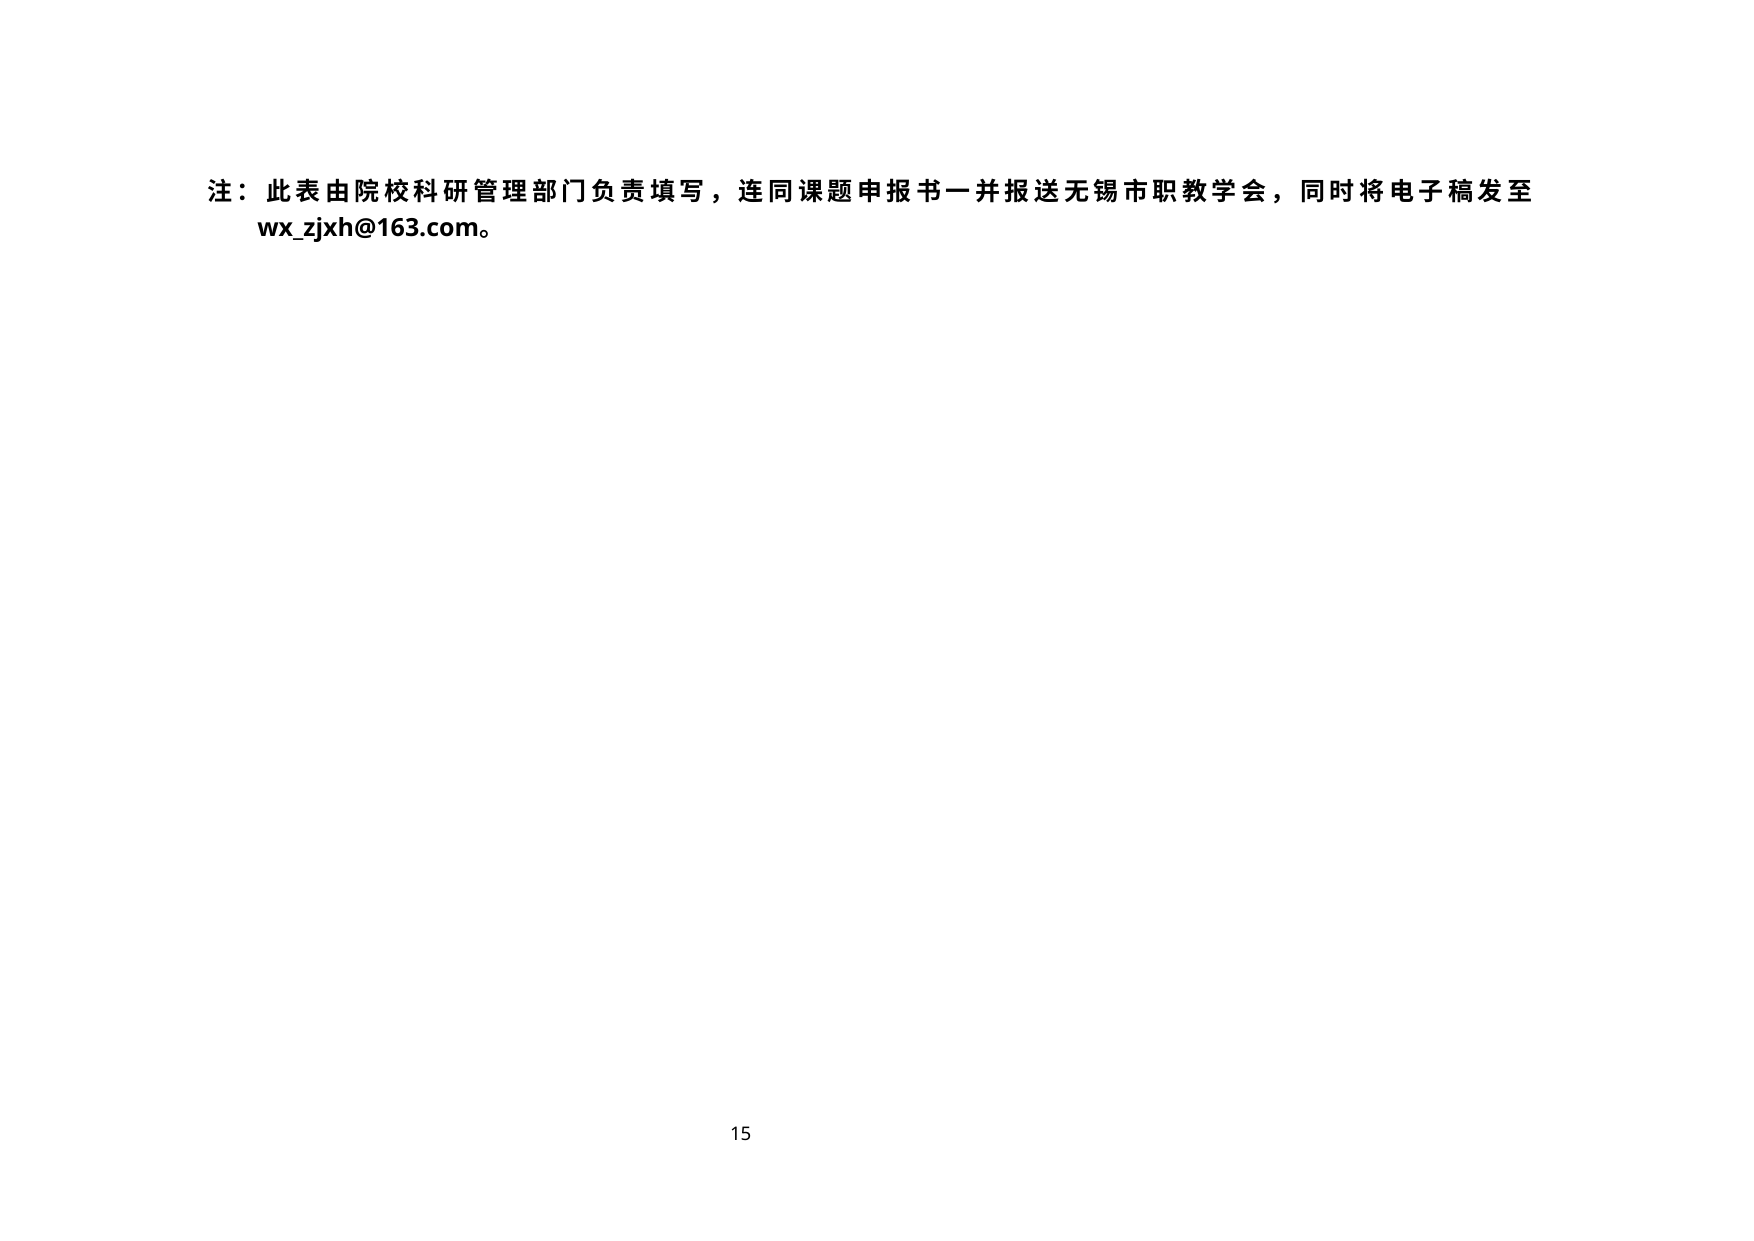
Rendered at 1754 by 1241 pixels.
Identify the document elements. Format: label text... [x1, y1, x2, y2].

text 注：此表由院校科研管理部门负责填写，连同课题申报书一并报送无锡市职教学会，同时将电子稿发至wx_zjxh@163.com。 [207, 171, 1535, 243]
